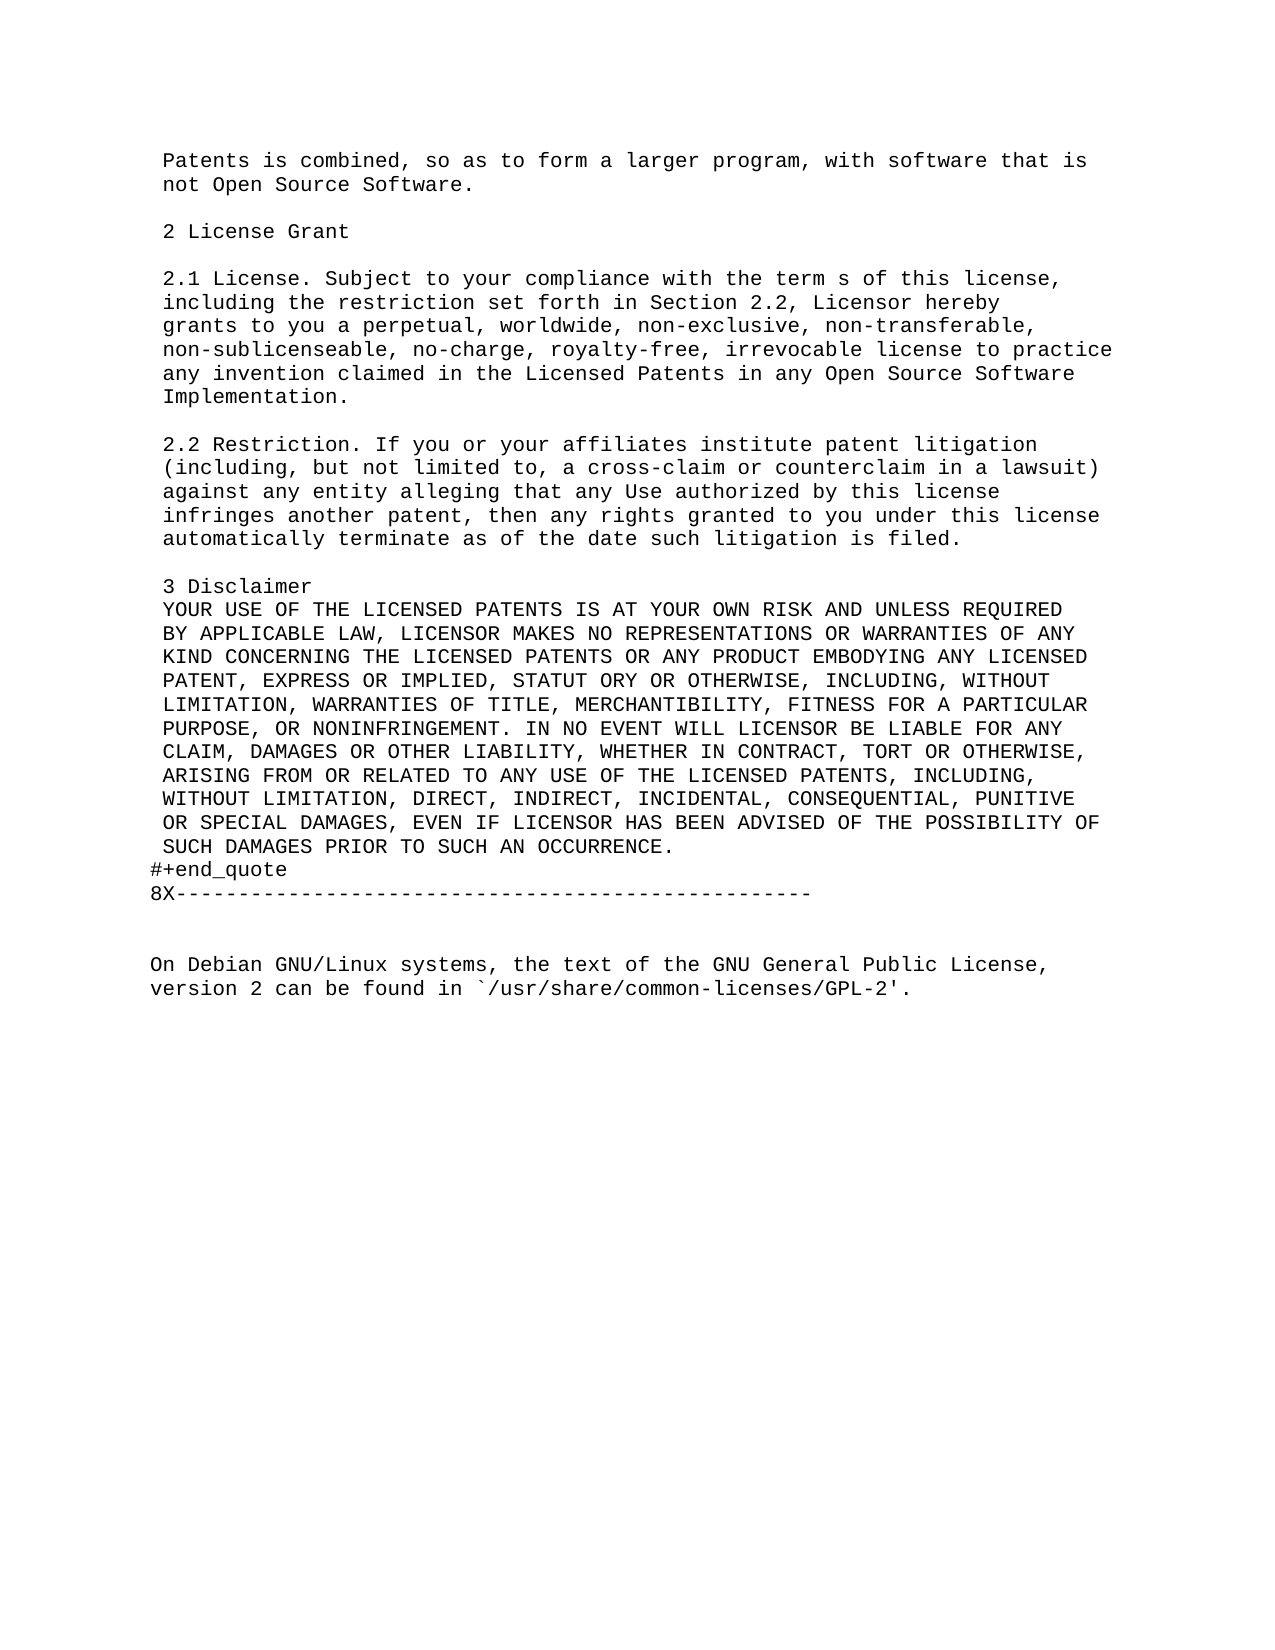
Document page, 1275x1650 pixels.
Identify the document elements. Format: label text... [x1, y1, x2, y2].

text 8X--------------------------------------------------- [150, 883, 1125, 907]
text grants to you a perpetual, worldwide, non-exclusive, non-transferable, [150, 316, 1125, 339]
text Implementation. [150, 386, 1125, 410]
text OR SPECIAL DAMAGES, EVEN IF LICENSOR HAS BEEN ADVISED OF THE POSSIBILITY OF [150, 812, 1125, 836]
text 2.2 Restriction. If you or your affiliates institute patent litigation [150, 434, 1125, 457]
text SUCH DAMAGES PRIOR TO SUCH AN OCCURRENCE. [150, 836, 1125, 859]
text (including, but not limited to, a cross-claim or counterclaim in a lawsuit) [150, 457, 1125, 481]
text 2 License Grant [150, 221, 1125, 244]
text ARISING FROM OR RELATED TO ANY USE OF THE LICENSED PATENTS, INCLUDING, [150, 765, 1125, 788]
text against any entity alleging that any Use authorized by this license [150, 481, 1125, 505]
text KIND CONCERNING THE LICENSED PATENTS OR ANY PRODUCT EMBODYING ANY LICENSED [150, 647, 1125, 670]
text PATENT, EXPRESS OR IMPLIED, STATUT ORY OR OTHERWISE, INCLUDING, WITHOUT [150, 670, 1125, 694]
text BY APPLICABLE LAW, LICENSOR MAKES NO REPRESENTATIONS OR WARRANTIES OF ANY [150, 623, 1125, 647]
text Patents is combined, so as to form a larger program, with software that is [150, 150, 1125, 174]
text WITHOUT LIMITATION, DIRECT, INDIRECT, INCIDENTAL, CONSEQUENTIAL, PUNITIVE [150, 788, 1125, 812]
text any invention claimed in the Licensed Patents in any Open Source Software [150, 363, 1125, 386]
text automatically terminate as of the date such litigation is filed. [150, 528, 1125, 552]
text non-sublicenseable, no-charge, royalty-free, irrevocable license to practice [150, 339, 1125, 363]
text including the restriction set forth in Section 2.2, Licensor hereby [150, 292, 1125, 316]
text PURPOSE, OR NONINFRINGEMENT. IN NO EVENT WILL LICENSOR BE LIABLE FOR ANY [150, 717, 1125, 741]
text #+end_quote [150, 859, 1125, 883]
text CLAIM, DAMAGES OR OTHER LIABILITY, WHETHER IN CONTRACT, TORT OR OTHERWISE, [150, 741, 1125, 765]
text LIMITATION, WARRANTIES OF TITLE, MERCHANTIBILITY, FITNESS FOR A PARTICULAR [150, 694, 1125, 717]
text On Debian GNU/Linux systems, the text of the GNU General Public License, [150, 954, 1125, 978]
text not Open Source Software. [150, 174, 1125, 197]
text version 2 can be found in `/usr/share/common-licenses/GPL-2'. [150, 978, 1125, 1001]
text YOUR USE OF THE LICENSED PATENTS IS AT YOUR OWN RISK AND UNLESS REQUIRED [150, 599, 1125, 623]
text 2.1 License. Subject to your compliance with the term s of this license, [150, 268, 1125, 292]
text 3 Disclaimer [150, 576, 1125, 599]
text infringes another patent, then any rights granted to you under this license [150, 505, 1125, 528]
